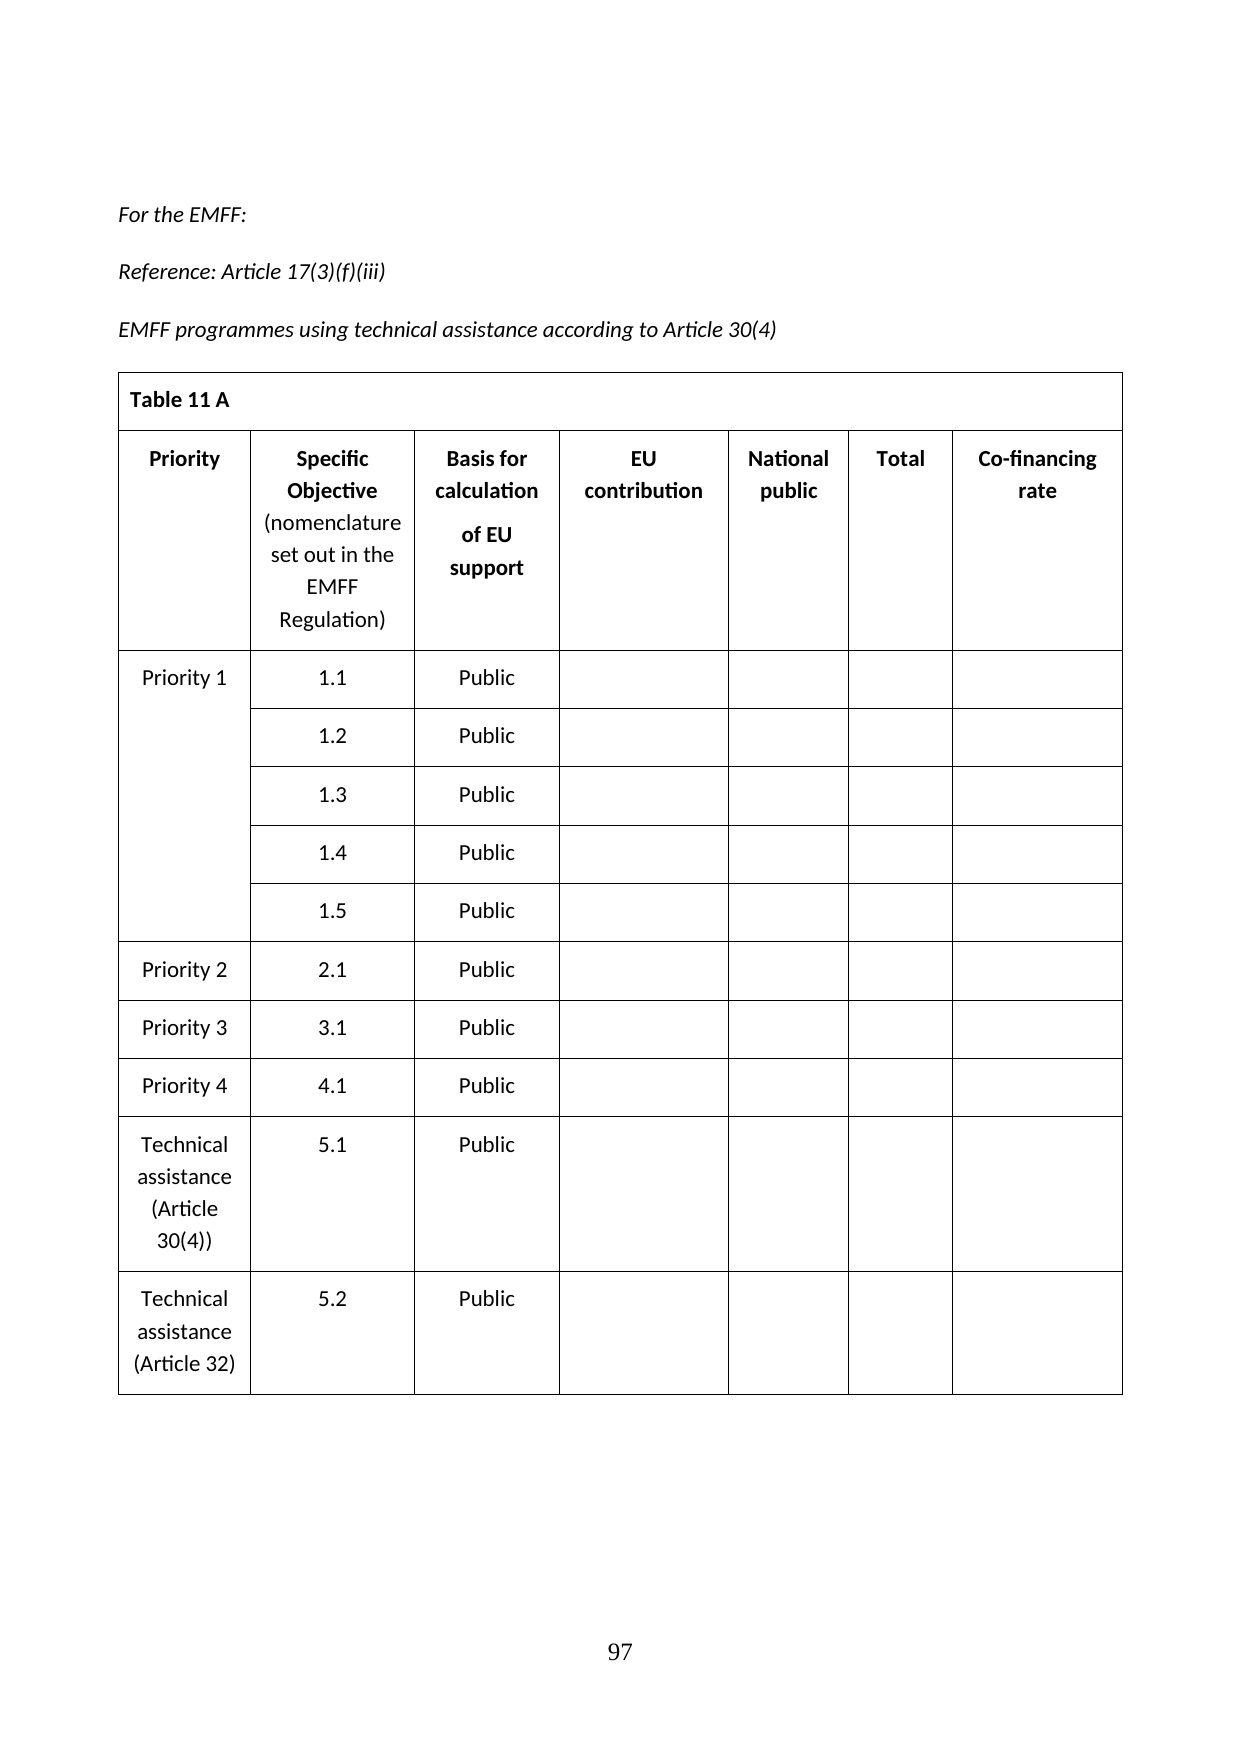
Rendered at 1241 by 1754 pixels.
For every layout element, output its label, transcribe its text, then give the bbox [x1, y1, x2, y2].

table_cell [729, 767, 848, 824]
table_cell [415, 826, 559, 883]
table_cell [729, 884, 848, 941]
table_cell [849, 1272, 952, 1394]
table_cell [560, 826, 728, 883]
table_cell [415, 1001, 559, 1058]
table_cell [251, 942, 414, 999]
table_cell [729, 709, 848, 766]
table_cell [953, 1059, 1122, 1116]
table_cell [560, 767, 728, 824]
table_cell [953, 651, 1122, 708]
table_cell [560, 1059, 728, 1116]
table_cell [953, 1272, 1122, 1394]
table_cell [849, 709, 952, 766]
text For the EMFF: [118, 200, 1122, 228]
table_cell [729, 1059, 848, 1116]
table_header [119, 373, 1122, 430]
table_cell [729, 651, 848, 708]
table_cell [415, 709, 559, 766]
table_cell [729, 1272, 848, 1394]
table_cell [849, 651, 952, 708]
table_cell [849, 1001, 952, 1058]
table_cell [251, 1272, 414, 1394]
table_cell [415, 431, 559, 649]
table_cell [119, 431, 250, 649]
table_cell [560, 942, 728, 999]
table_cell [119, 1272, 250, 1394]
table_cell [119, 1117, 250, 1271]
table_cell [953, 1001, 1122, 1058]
text Reference: Article 17(3)(f)(iii) [118, 257, 1122, 286]
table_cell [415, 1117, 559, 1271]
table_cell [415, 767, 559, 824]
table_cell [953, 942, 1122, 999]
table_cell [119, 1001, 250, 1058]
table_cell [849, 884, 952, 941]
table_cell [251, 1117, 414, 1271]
text EMFF programmes using technical assistance according to Article 30(4) [118, 315, 1122, 343]
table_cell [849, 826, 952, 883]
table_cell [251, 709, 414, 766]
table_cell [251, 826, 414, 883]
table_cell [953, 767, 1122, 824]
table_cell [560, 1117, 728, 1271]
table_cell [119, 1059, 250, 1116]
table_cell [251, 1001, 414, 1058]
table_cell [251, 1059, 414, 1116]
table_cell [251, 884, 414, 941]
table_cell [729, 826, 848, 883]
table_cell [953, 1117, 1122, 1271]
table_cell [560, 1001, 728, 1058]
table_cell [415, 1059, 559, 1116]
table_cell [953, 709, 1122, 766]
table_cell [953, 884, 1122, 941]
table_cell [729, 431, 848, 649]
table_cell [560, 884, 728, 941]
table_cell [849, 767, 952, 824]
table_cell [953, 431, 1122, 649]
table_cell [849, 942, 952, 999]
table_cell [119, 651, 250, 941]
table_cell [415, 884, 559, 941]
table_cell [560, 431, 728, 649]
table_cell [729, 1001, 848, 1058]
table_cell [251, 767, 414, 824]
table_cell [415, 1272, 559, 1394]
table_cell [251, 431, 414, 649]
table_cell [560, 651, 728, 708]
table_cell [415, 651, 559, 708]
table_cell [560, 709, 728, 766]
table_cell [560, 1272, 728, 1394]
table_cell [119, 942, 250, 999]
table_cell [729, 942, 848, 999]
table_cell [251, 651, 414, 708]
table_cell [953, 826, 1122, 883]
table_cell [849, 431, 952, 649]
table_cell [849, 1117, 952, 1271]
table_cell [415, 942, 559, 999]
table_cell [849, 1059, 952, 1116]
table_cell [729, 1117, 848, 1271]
